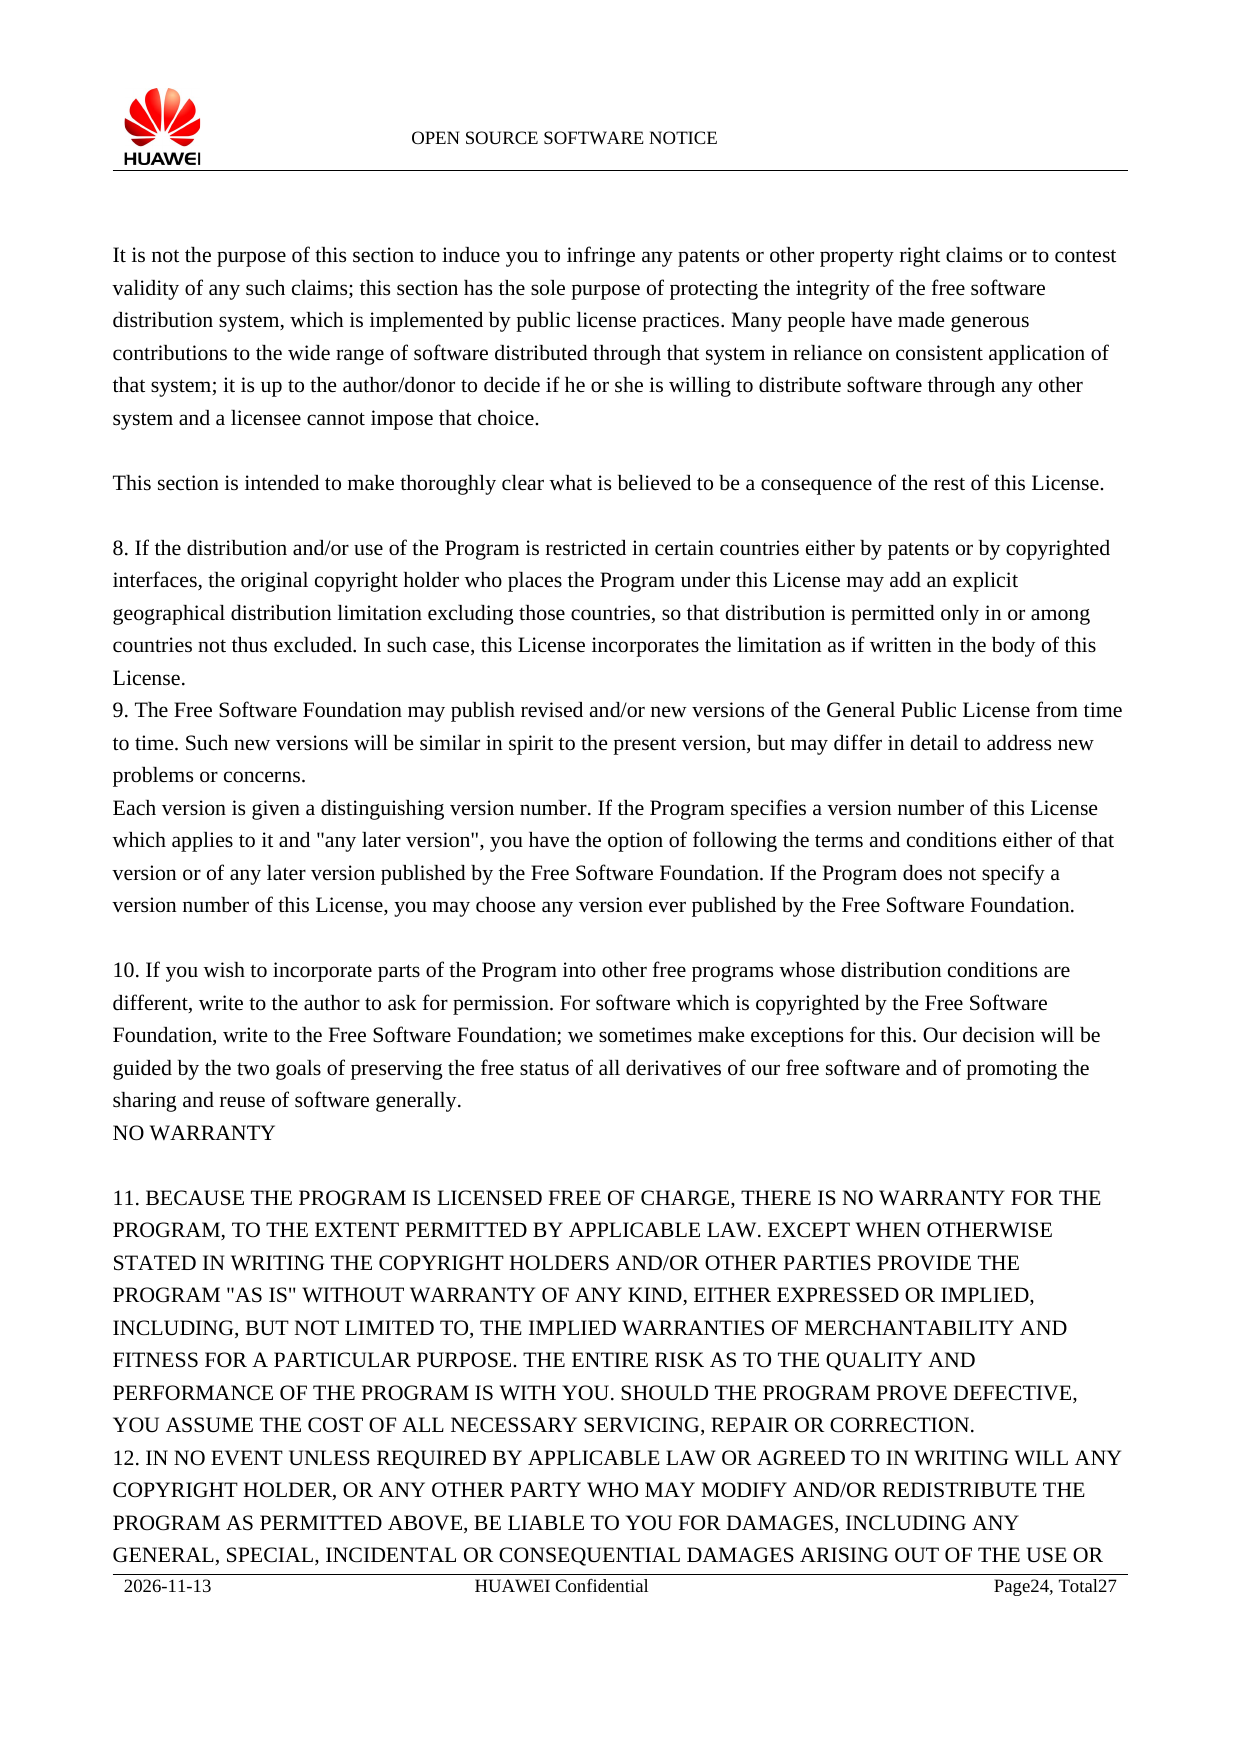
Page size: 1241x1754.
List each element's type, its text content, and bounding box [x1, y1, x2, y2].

picture [124, 88, 201, 165]
